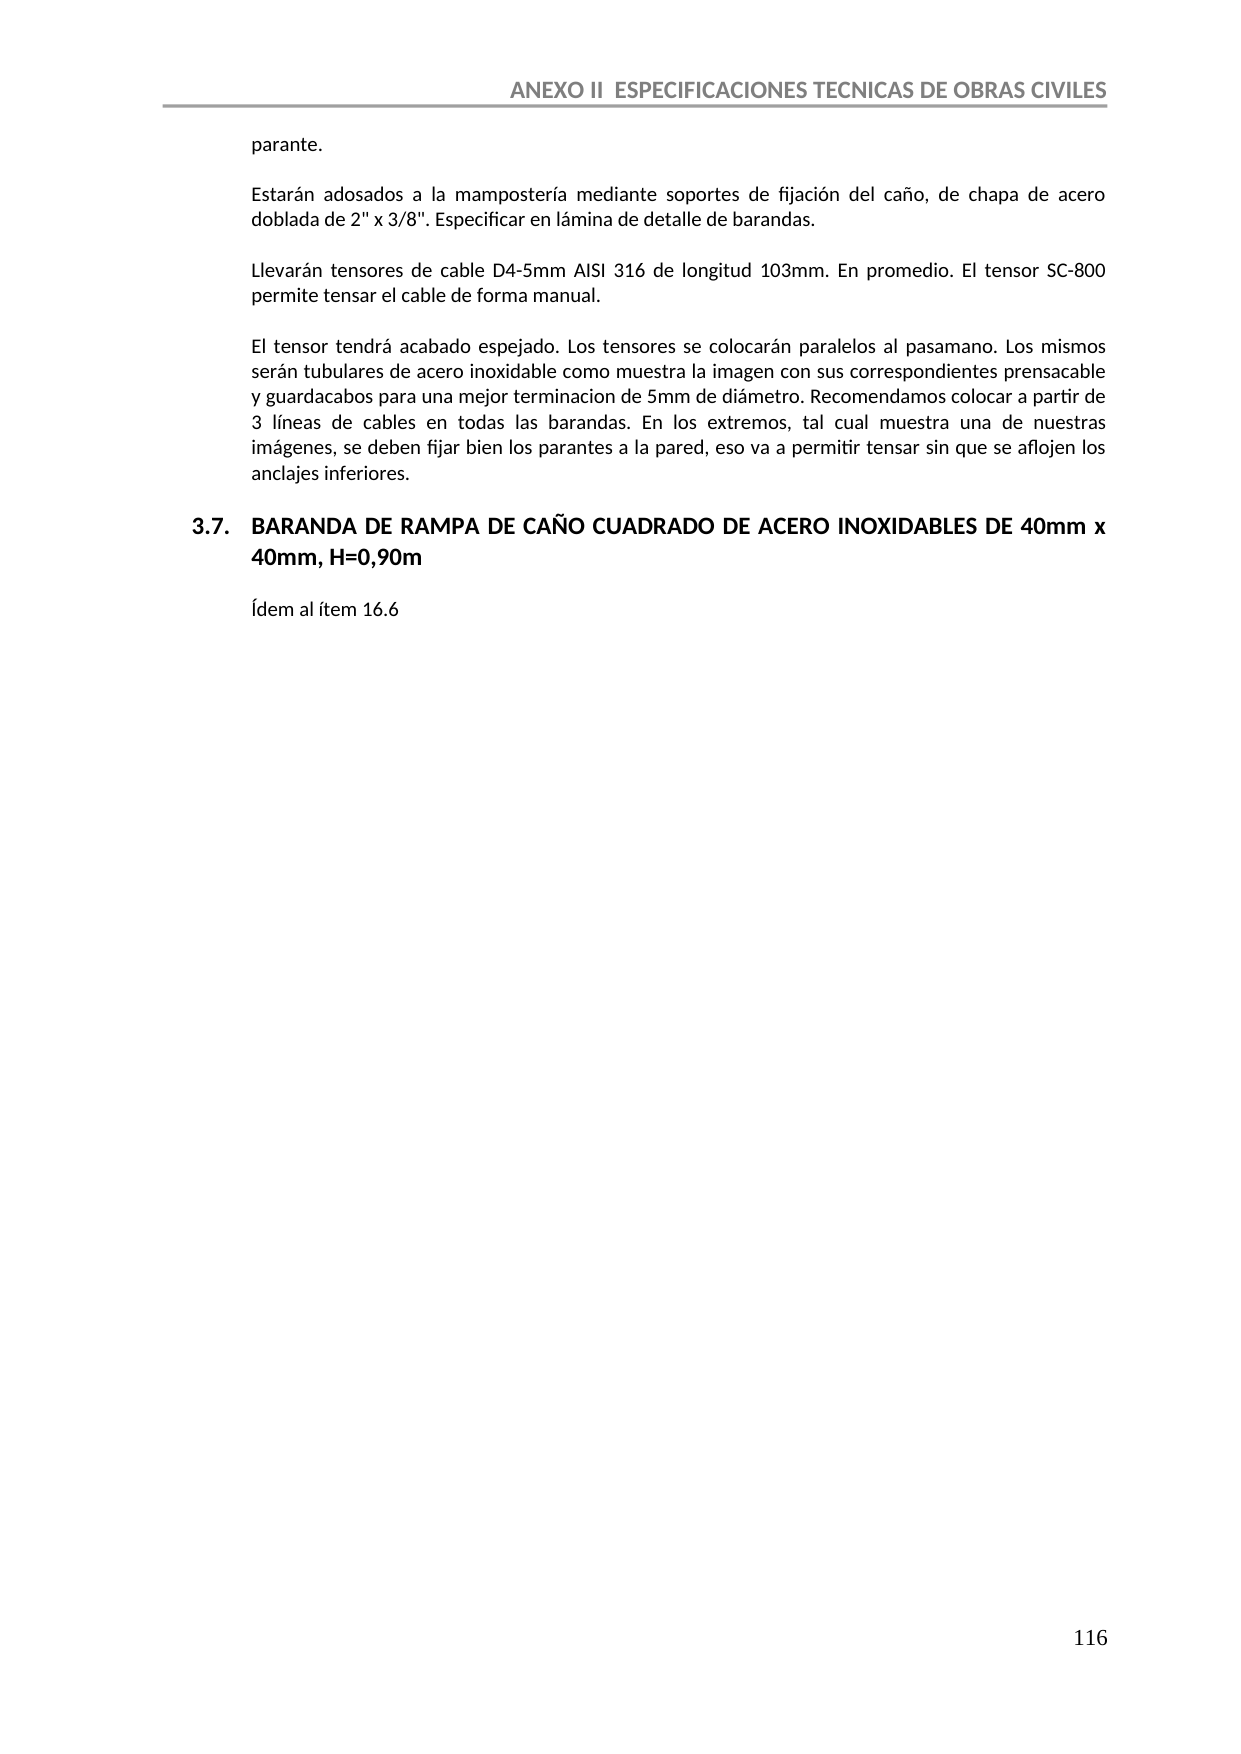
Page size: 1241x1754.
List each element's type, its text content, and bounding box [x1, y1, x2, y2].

list Ídem al ítem 16.6 [251, 596, 1107, 622]
text El tensor tendrá acabado espejado. Los tensores se colocarán paralelos al pasamano. Los mismos serán tubulares de acero inoxidable como muestra la imagen con sus correspondientes prensacable y guardacabos para una mejor terminacion de 5mm de diámetro. Recomendamos colocar a partir de 3 líneas de cables en todas las barandas. En los extremos, tal cual muestra una de nuestras imágenes, se deben fijar bien los parantes a la pared, eso va a permitir tensar sin que se aflojen los anclajes inferiores. [251, 333, 1107, 485]
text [251, 131, 1107, 156]
list BARANDA DE RAMPA DE CAÑO CUADRADO DE ACERO INOXIDABLES DE 40mm x 40mm, H=0,90m [191, 510, 1107, 571]
text Llevarán tensores de cable D4-5mm AISI 316 de longitud 103mm. En promedio. El tensor SC-800 permite tensar el cable de forma manual. [251, 257, 1107, 308]
text Estarán adosados a la mampostería mediante soportes de fijación del caño, de chapa de acero doblada de 2" x 3/8". Especificar en lámina de detalle de barandas. [251, 181, 1107, 232]
